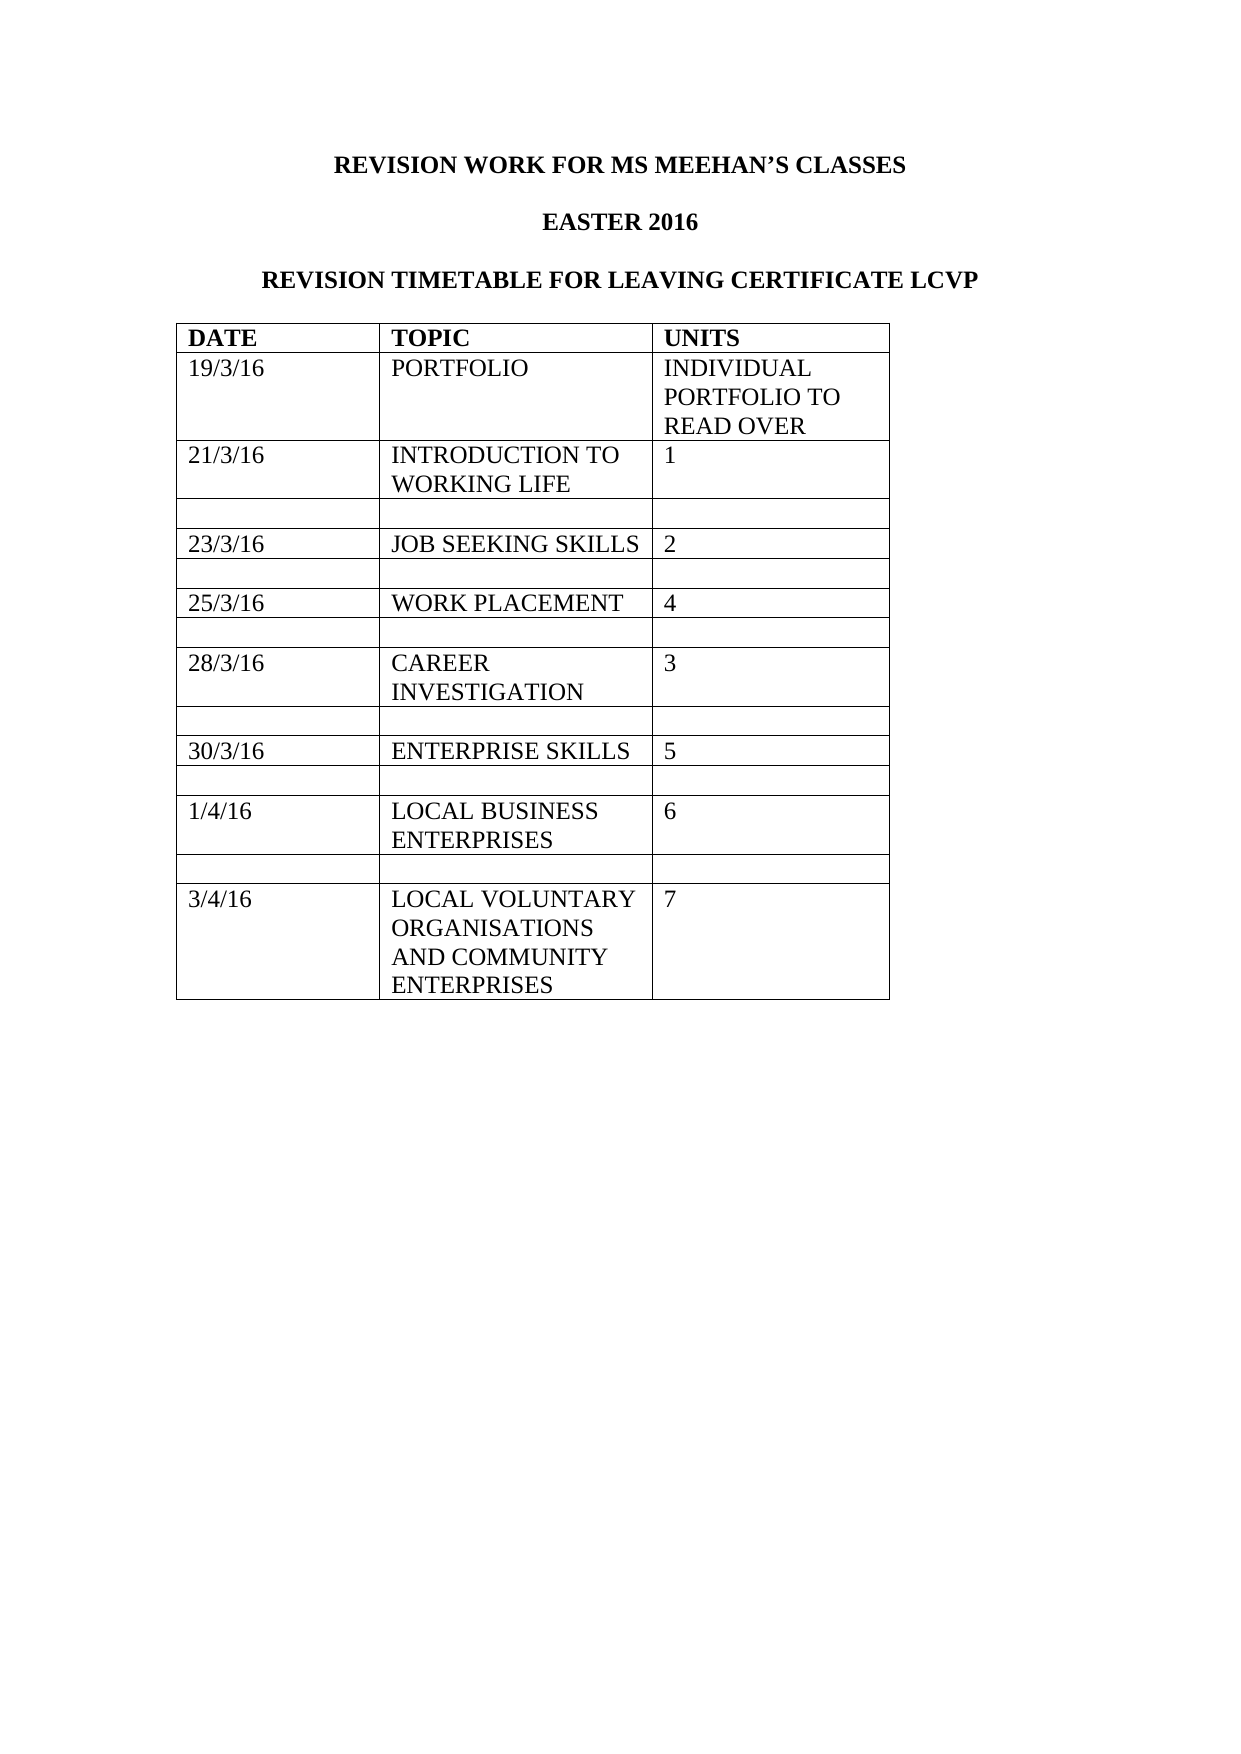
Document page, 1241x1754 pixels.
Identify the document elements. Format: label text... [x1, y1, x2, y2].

table_cell [380, 707, 652, 735]
table_cell INDIVIDUAL PORTFOLIO TO READ OVER [653, 353, 889, 439]
table_cell 21/3/16 [177, 441, 379, 498]
table_cell 28/3/16 [177, 648, 379, 706]
table_cell LOCAL BUSINESS ENTERPRISES [380, 796, 652, 853]
table_cell 4 [653, 589, 889, 617]
table_cell [653, 707, 889, 735]
table_header DATE [177, 324, 379, 352]
table_cell [653, 618, 889, 647]
text REVISION TIMETABLE FOR LEAVING CERTIFICATE LCVP [150, 265, 1090, 294]
table_cell JOB SEEKING SKILLS [380, 529, 652, 558]
table_cell [653, 499, 889, 528]
table_header UNITS [653, 324, 889, 352]
table_cell 1/4/16 [177, 796, 379, 853]
table_cell 6 [653, 796, 889, 853]
table_cell [380, 499, 652, 528]
table_cell 30/3/16 [177, 736, 379, 765]
table_cell [653, 766, 889, 795]
table_cell [380, 855, 652, 883]
table_cell [653, 855, 889, 883]
table_cell 7 [653, 884, 889, 999]
text REVISION WORK FOR MS MEEHAN’S CLASSES [150, 150, 1090, 179]
table_cell [177, 559, 379, 587]
table_cell 23/3/16 [177, 529, 379, 558]
table_cell 3 [653, 648, 889, 706]
table_cell 5 [653, 736, 889, 765]
table_cell [380, 618, 652, 647]
table_header TOPIC [380, 324, 652, 352]
table_cell ENTERPRISE SKILLS [380, 736, 652, 765]
table_cell 2 [653, 529, 889, 558]
text EASTER 2016 [150, 207, 1090, 236]
table_cell CAREER INVESTIGATION [380, 648, 652, 706]
table_cell [177, 707, 379, 735]
table_cell [177, 855, 379, 883]
table_cell [380, 766, 652, 795]
table_cell 3/4/16 [177, 884, 379, 999]
table_cell INTRODUCTION TO WORKING LIFE [380, 441, 652, 498]
table_cell 1 [653, 441, 889, 498]
table_cell PORTFOLIO [380, 353, 652, 439]
table_cell 19/3/16 [177, 353, 379, 439]
table_cell 25/3/16 [177, 589, 379, 617]
table_cell [177, 766, 379, 795]
table_cell [380, 559, 652, 587]
table_cell LOCAL VOLUNTARY ORGANISATIONS AND COMMUNITY ENTERPRISES [380, 884, 652, 999]
table_cell [177, 618, 379, 647]
table_cell [177, 499, 379, 528]
table_cell WORK PLACEMENT [380, 589, 652, 617]
table_cell [653, 559, 889, 587]
